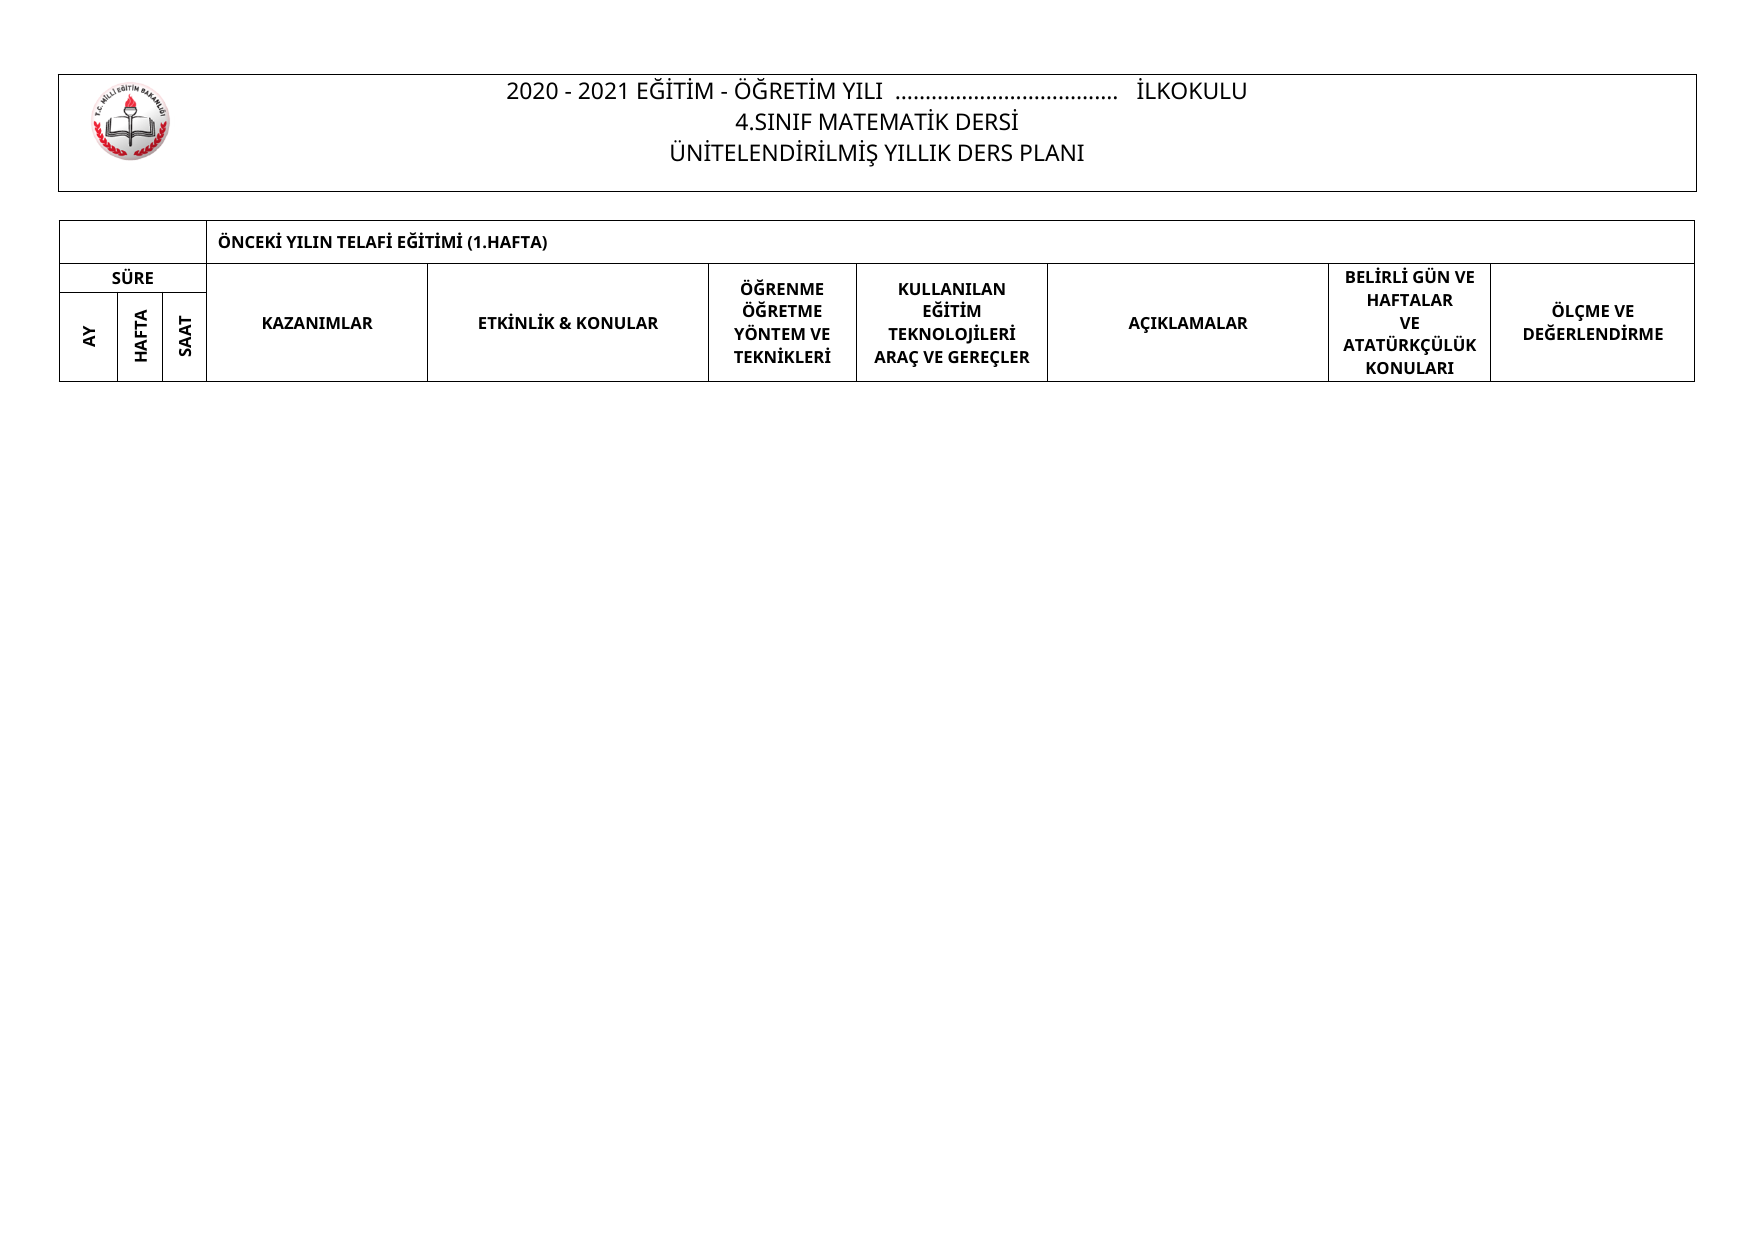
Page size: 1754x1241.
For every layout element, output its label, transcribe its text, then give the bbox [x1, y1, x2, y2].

table_cell ÖLÇME VE DEĞERLENDİRME [1491, 264, 1694, 381]
table_cell BELİRLİ GÜN VE HAFTALAR VE ATATÜRKÇÜLÜK KONULARI [1329, 264, 1490, 381]
table_cell AÇIKLAMALAR [1048, 264, 1328, 381]
table_cell AY [60, 293, 117, 381]
table_cell KAZANIMLAR [207, 264, 427, 381]
table_cell SAAT [163, 293, 206, 381]
table_header ÖNCEKİ YILIN TELAFİ EĞİTİMİ (1.HAFTA) [207, 221, 1694, 263]
picture [85, 77, 175, 167]
table_cell ETKİNLİK & KONULAR [428, 264, 708, 381]
table_cell HAFTA [118, 293, 162, 381]
table_cell SÜRE [60, 264, 206, 292]
table_header [60, 221, 206, 263]
table_cell KULLANILAN EĞİTİM TEKNOLOJİLERİ ARAÇ VE GEREÇLER [857, 264, 1047, 381]
table_cell ÖĞRENME ÖĞRETME YÖNTEM VE TEKNİKLERİ [709, 264, 856, 381]
